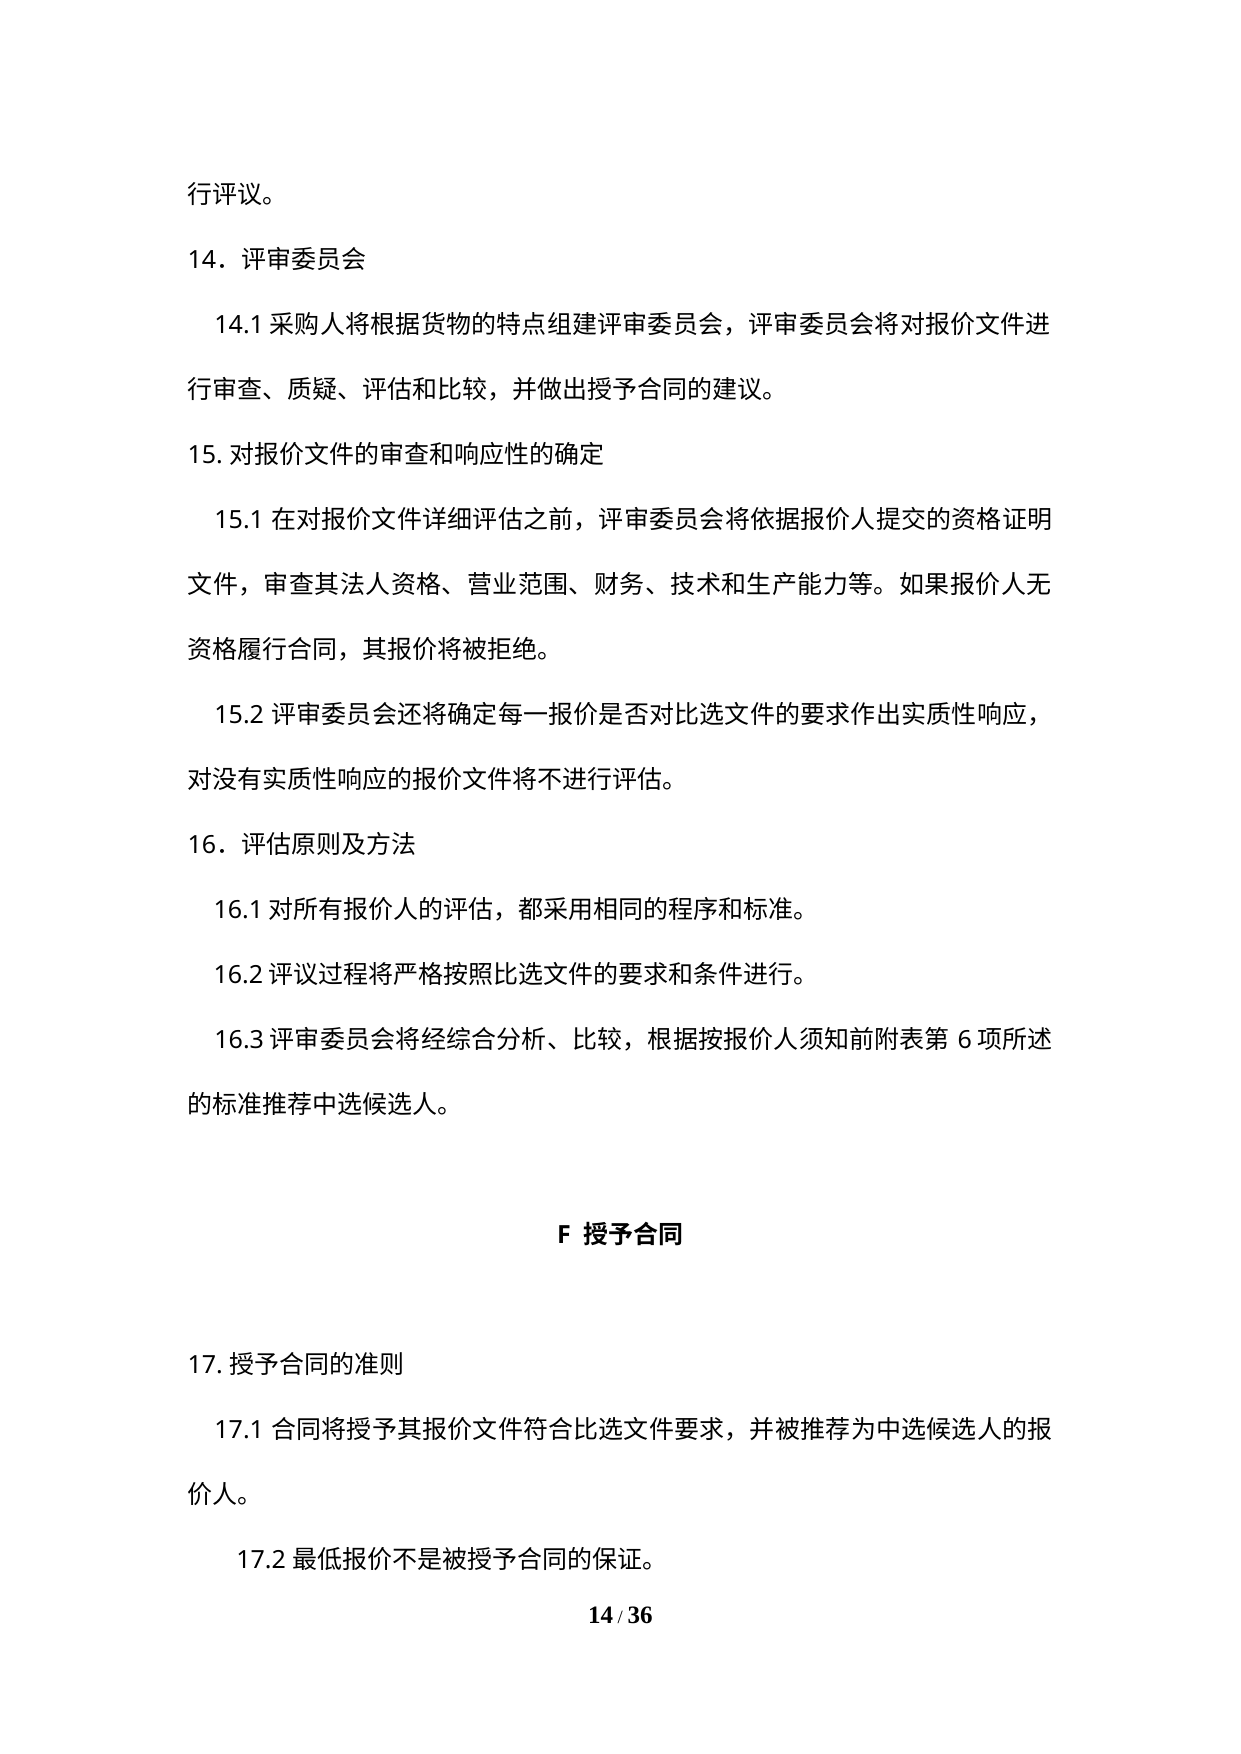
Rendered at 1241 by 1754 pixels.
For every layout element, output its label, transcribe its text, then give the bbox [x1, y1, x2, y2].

text 14．评审委员会 [187, 225, 1053, 290]
text 14.1采购人将根据货物的特点组建评审委员会，评审委员会将对报价文件进行审查、质疑、评估和比较，并做出授予合同的建议。 [187, 290, 1053, 420]
text 15. 对报价文件的审查和响应性的确定 [187, 420, 1053, 485]
text 15.1 在对报价文件详细评估之前，评审委员会将依据报价人提交的资格证明文件，审查其法人资格、营业范围、财务、技术和生产能力等。如果报价人无资格履行合同，其报价将被拒绝。 [187, 485, 1053, 680]
text 16.1对所有报价人的评估，都采用相同的程序和标准。 [187, 875, 1053, 940]
text 16．评估原则及方法 [187, 810, 1053, 875]
text 15.2 评审委员会还将确定每一报价是否对比选文件的要求作出实质性响应，对没有实质性响应的报价文件将不进行评估。 [187, 680, 1053, 810]
text 16.2评议过程将严格按照比选文件的要求和条件进行。 [187, 940, 1053, 1005]
text 17.1 合同将授予其报价文件符合比选文件要求，并被推荐为中选候选人的报价人。 [187, 1395, 1053, 1525]
text 17.2 最低报价不是被授予合同的保证。 [187, 1525, 1053, 1590]
text F 授予合同 [187, 1200, 1053, 1265]
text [187, 160, 1053, 225]
text 16.3评审委员会将经综合分析、比较，根据按报价人须知前附表第6项所述的标准推荐中选候选人。 [187, 1005, 1053, 1135]
text 17. 授予合同的准则 [187, 1330, 1053, 1395]
